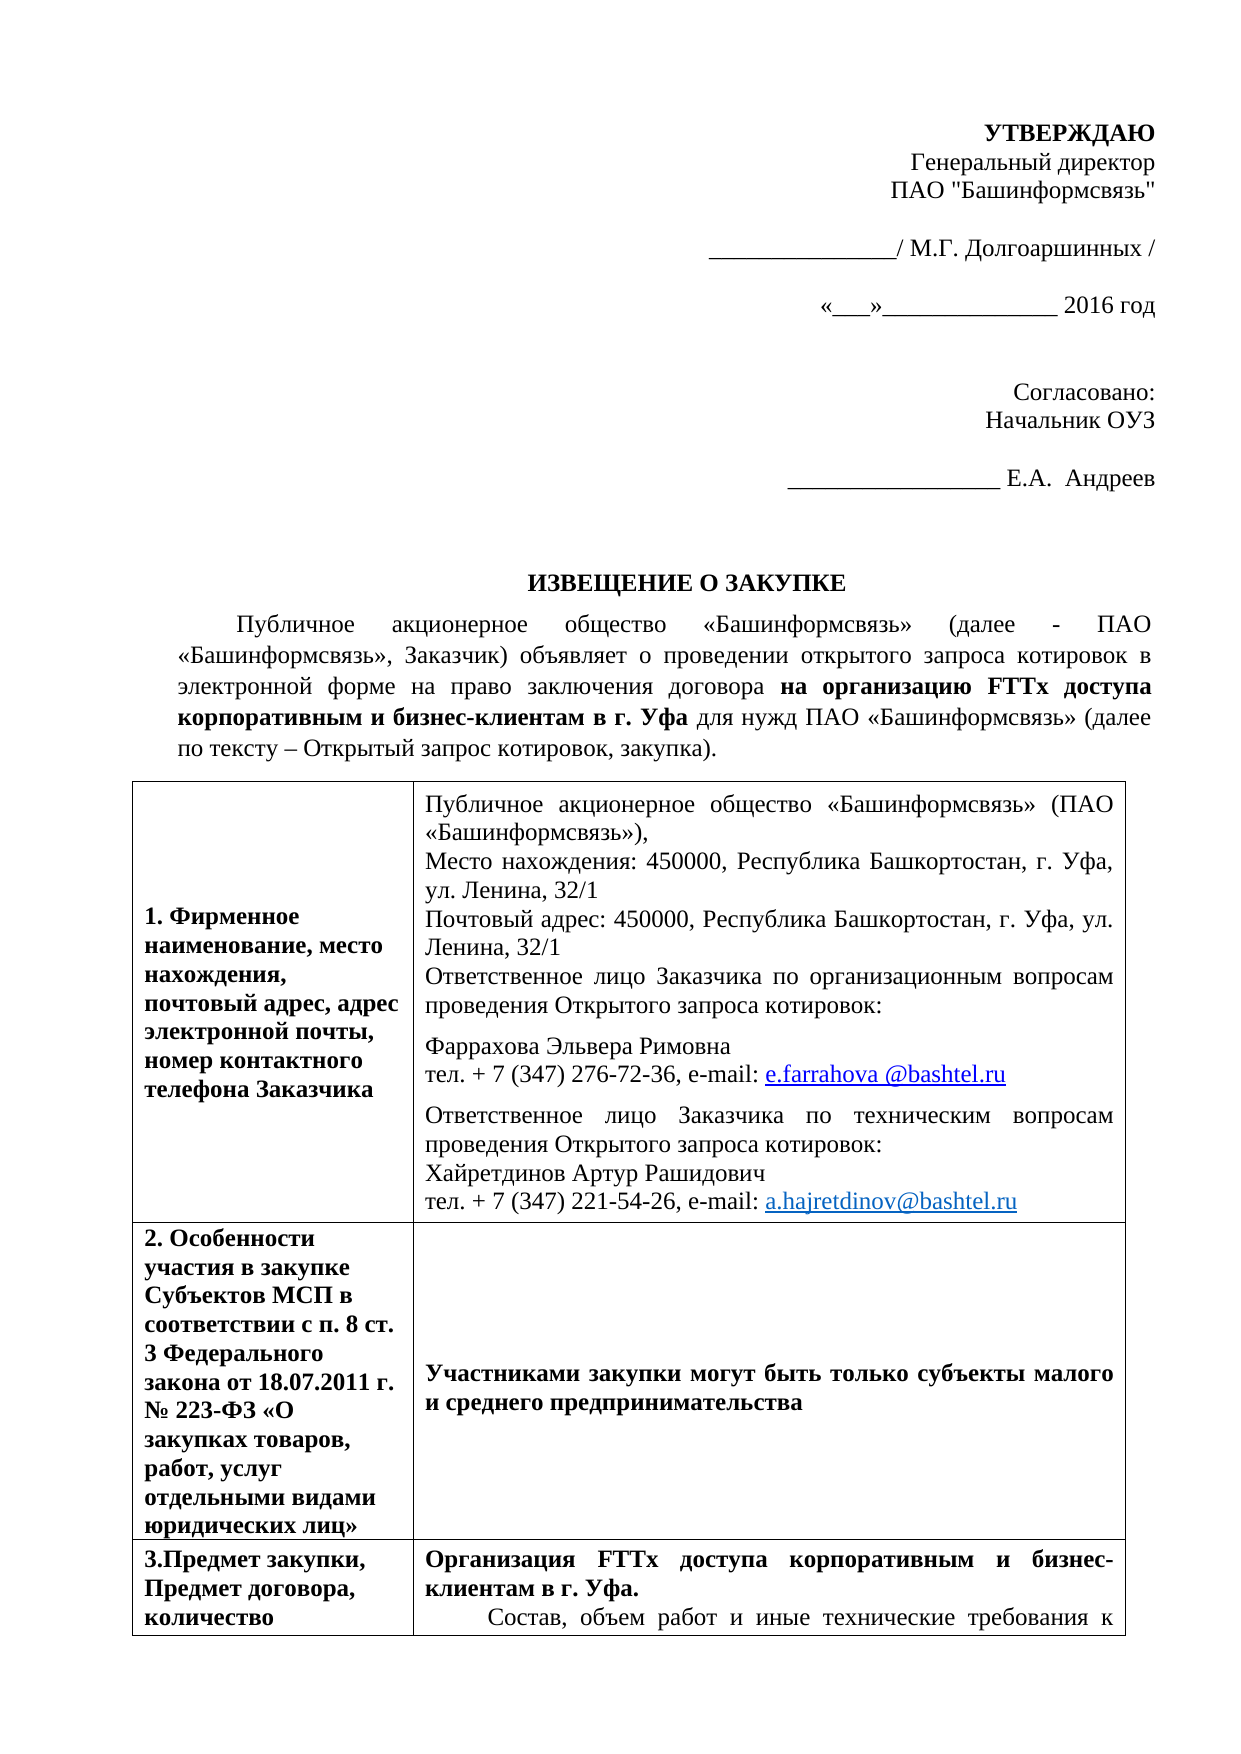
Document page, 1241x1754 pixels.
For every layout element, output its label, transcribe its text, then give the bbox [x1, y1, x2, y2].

text Публичное акционерное общество «Башинформсвязь» (далее - ПАО «Башинформсвязь», Заказчик) объявляет о проведении открытого запроса котировок в электронной форме на право заключения договора на организацию FTTх доступа корпоративным и бизнес-клиентам в г. Уфа для нужд ПАО «Башинформсвязь» (далее по тексту – Открытый запрос котировок, закупка). [177, 609, 1152, 762]
table_cell 2. Особенности участия в закупке Субъектов МСП в соответствии с п. 8 ст. 3 Федерального закона от 18.07.2011 г. № 223-ФЗ «О закупках товаров, работ, услуг отдельными видами юридических лиц» [133, 1223, 413, 1539]
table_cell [133, 1540, 413, 1635]
text ИЗВЕЩЕНИЕ О ЗАКУПКЕ [222, 568, 1152, 597]
table_cell Участниками закупки могут быть только субъекты малого и среднего предпринимательства [414, 1223, 1125, 1539]
table_header 1. Фирменное наименование, место нахождения, почтовый адрес, адрес электронной почты, номер контактного телефона Заказчика [133, 782, 413, 1222]
table_header [166, 118, 1155, 540]
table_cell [414, 1540, 1125, 1635]
table_header Публичное акционерное общество «Башинформсвязь» (ПАО «Башинформсвязь»), Место нахождения: 450000, Республика Башкортостан, г. Уфа, ул. Ленина, 32/1 Почтовый адрес: 450000, Республика Башкортостан, г. Уфа, ул. Ленина, 32/1 Ответственное лицо Заказчика по организационным вопросам проведения Открытого запроса котировок: Фаррахова Эльвера Римовна тел. + 7 (347) 276-72-36, e-mail: e.farrahova @bashtel.ru Ответственное лицо Заказчика по техническим вопросам проведения Открытого запроса котировок: Хайретдинов Артур Рашидович тел. + 7 (347) 221-54-26, e-mail: a.hajretdinov@bashtel.ru [414, 782, 1125, 1222]
